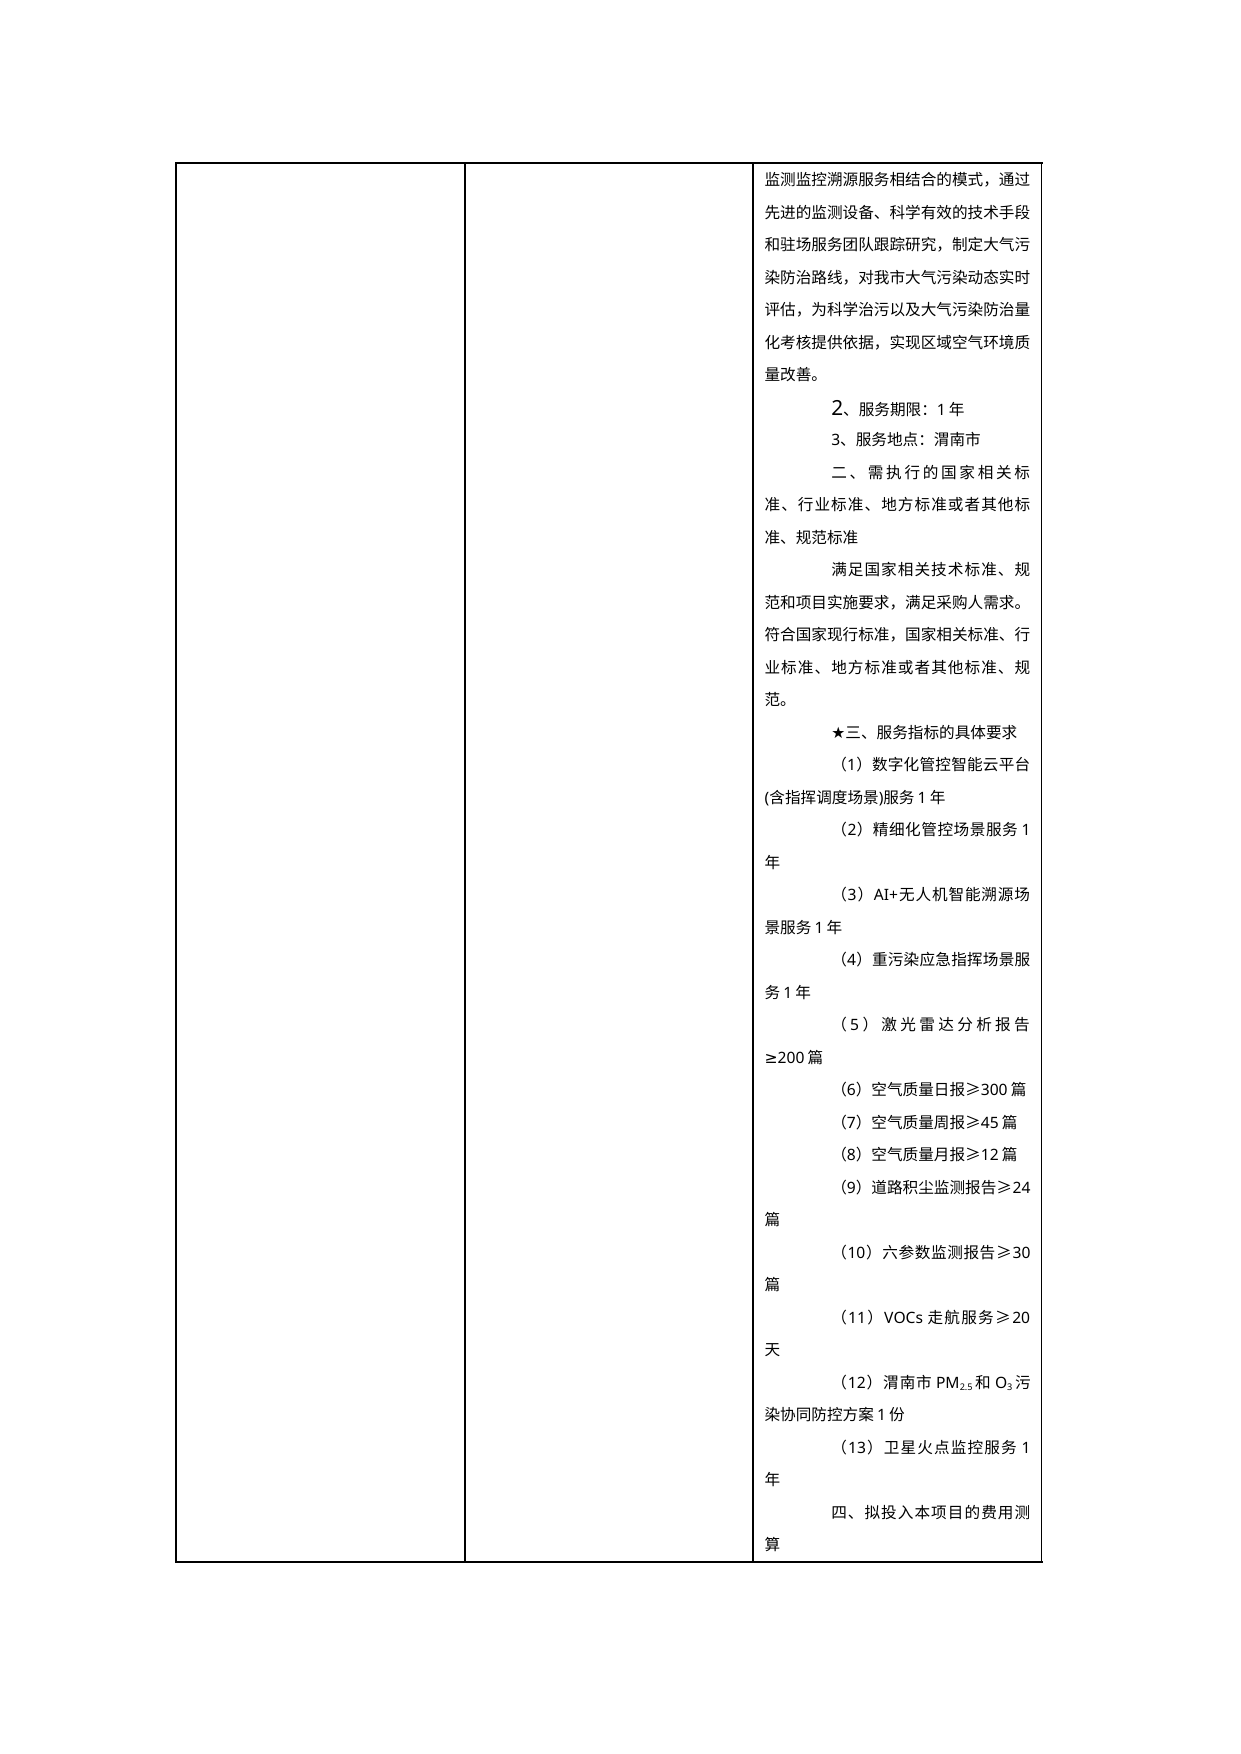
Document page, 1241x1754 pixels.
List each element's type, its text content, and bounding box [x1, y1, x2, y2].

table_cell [754, 164, 1041, 1561]
table_cell 1 [177, 164, 464, 1561]
table_cell [466, 164, 752, 1561]
